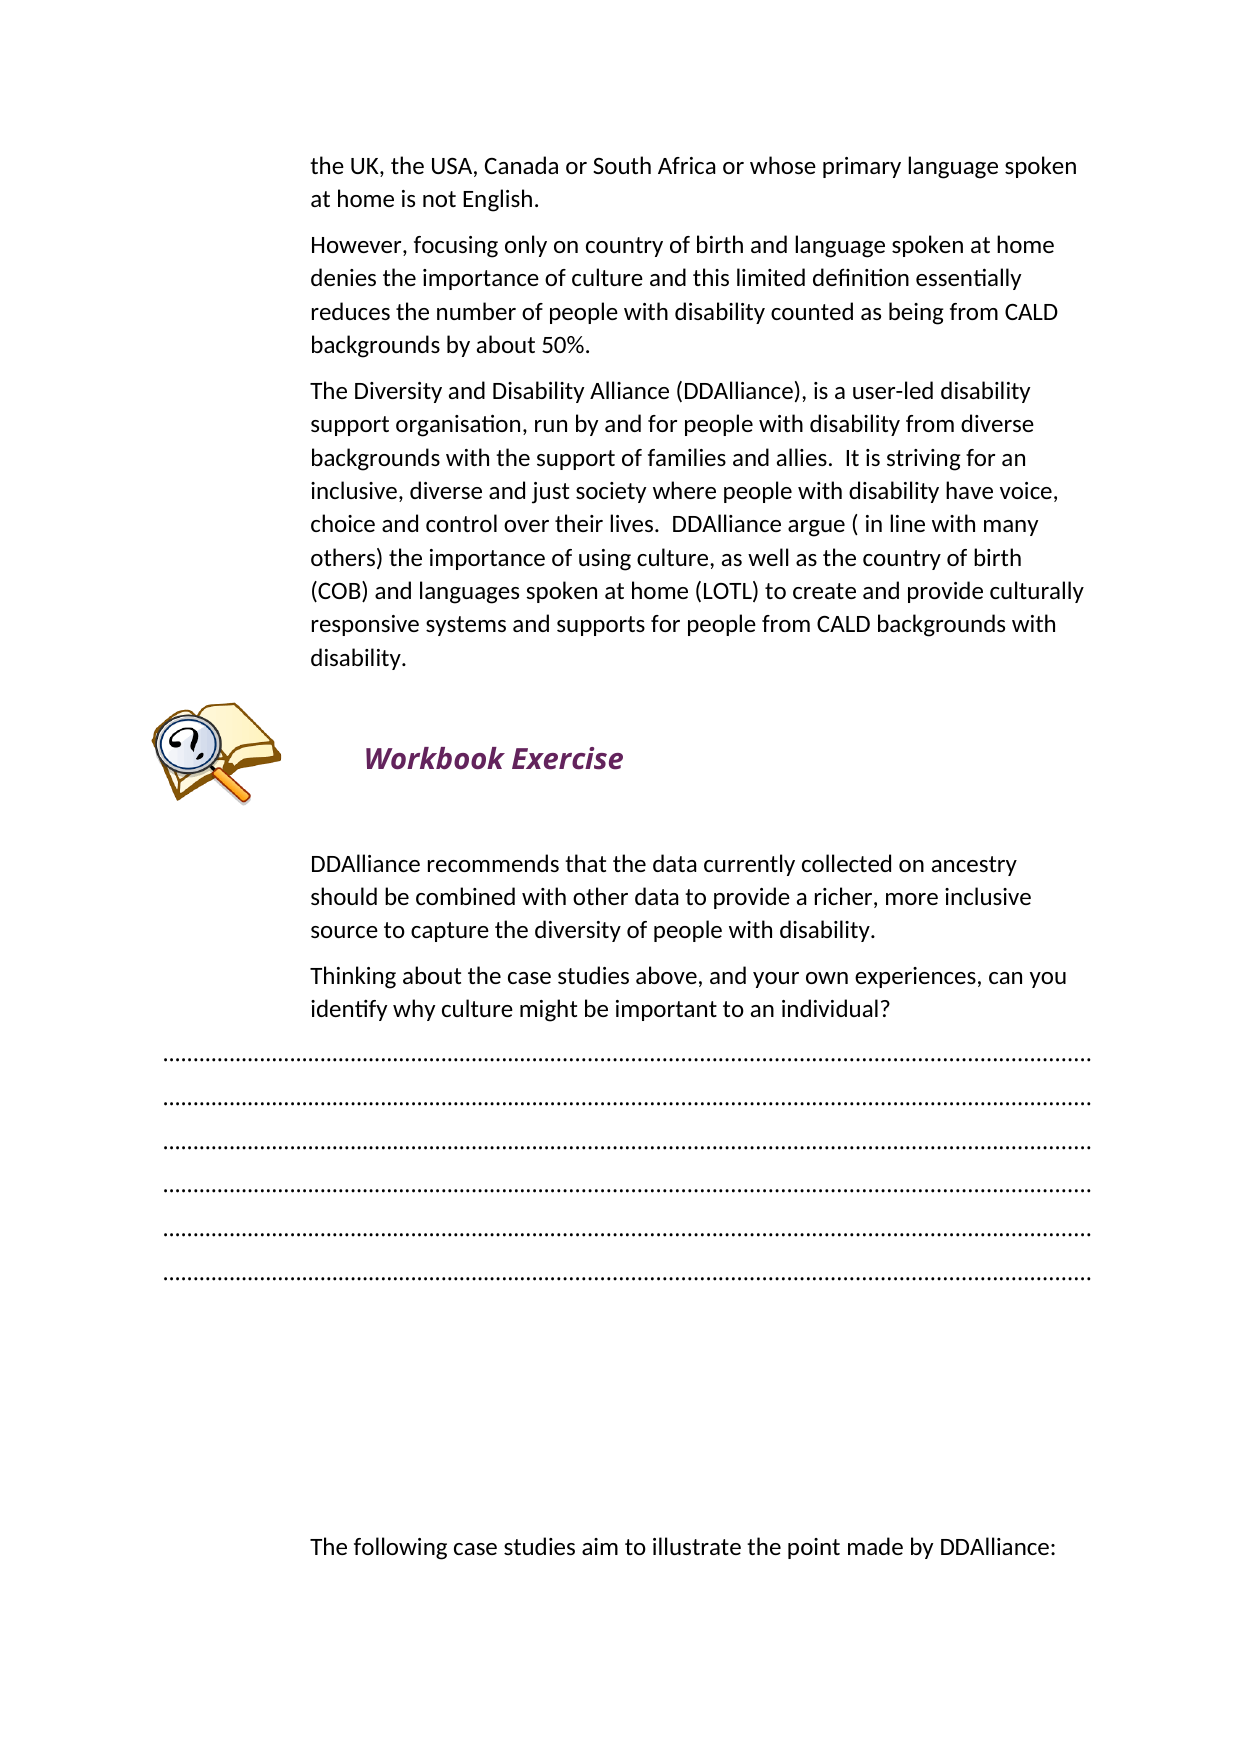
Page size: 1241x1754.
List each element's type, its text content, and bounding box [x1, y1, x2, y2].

text The Diversity and Disability Alliance (DDAlliance), is a user-led disability support organisation, run by and for people with disability from diverse backgrounds with the support of families and allies. It is striving for an inclusive, diverse and just society where people with disability have voice, choice and control over their lives. DDAlliance argue ( in line with many others) the importance of using culture, as well as the country of birth (COB) and languages spoken at home (LOTL) to create and provide culturally responsive systems and supports for people from CALD backgrounds with disability. [310, 373, 1087, 673]
table_header [136, 685, 352, 833]
picture [147, 687, 286, 824]
text Thinking about the case studies above, and your own experiences, can you identify why culture might be important to an individual? [310, 958, 1087, 1024]
text The following case studies aim to illustrate the point made by DDAlliance: [310, 1529, 1087, 1562]
table_header Workbook Exercise [353, 685, 1079, 833]
text However, focusing only on country of birth and language spoken at home denies the importance of culture and this limited definition essentially reduces the number of people with disability counted as being from CALD backgrounds by about 50%. [310, 227, 1087, 360]
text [310, 148, 1087, 214]
text DDAlliance recommends that the data currently collected on ancestry should be combined with other data to provide a richer, more inclusive source to capture the diversity of people with disability. [310, 845, 1087, 945]
